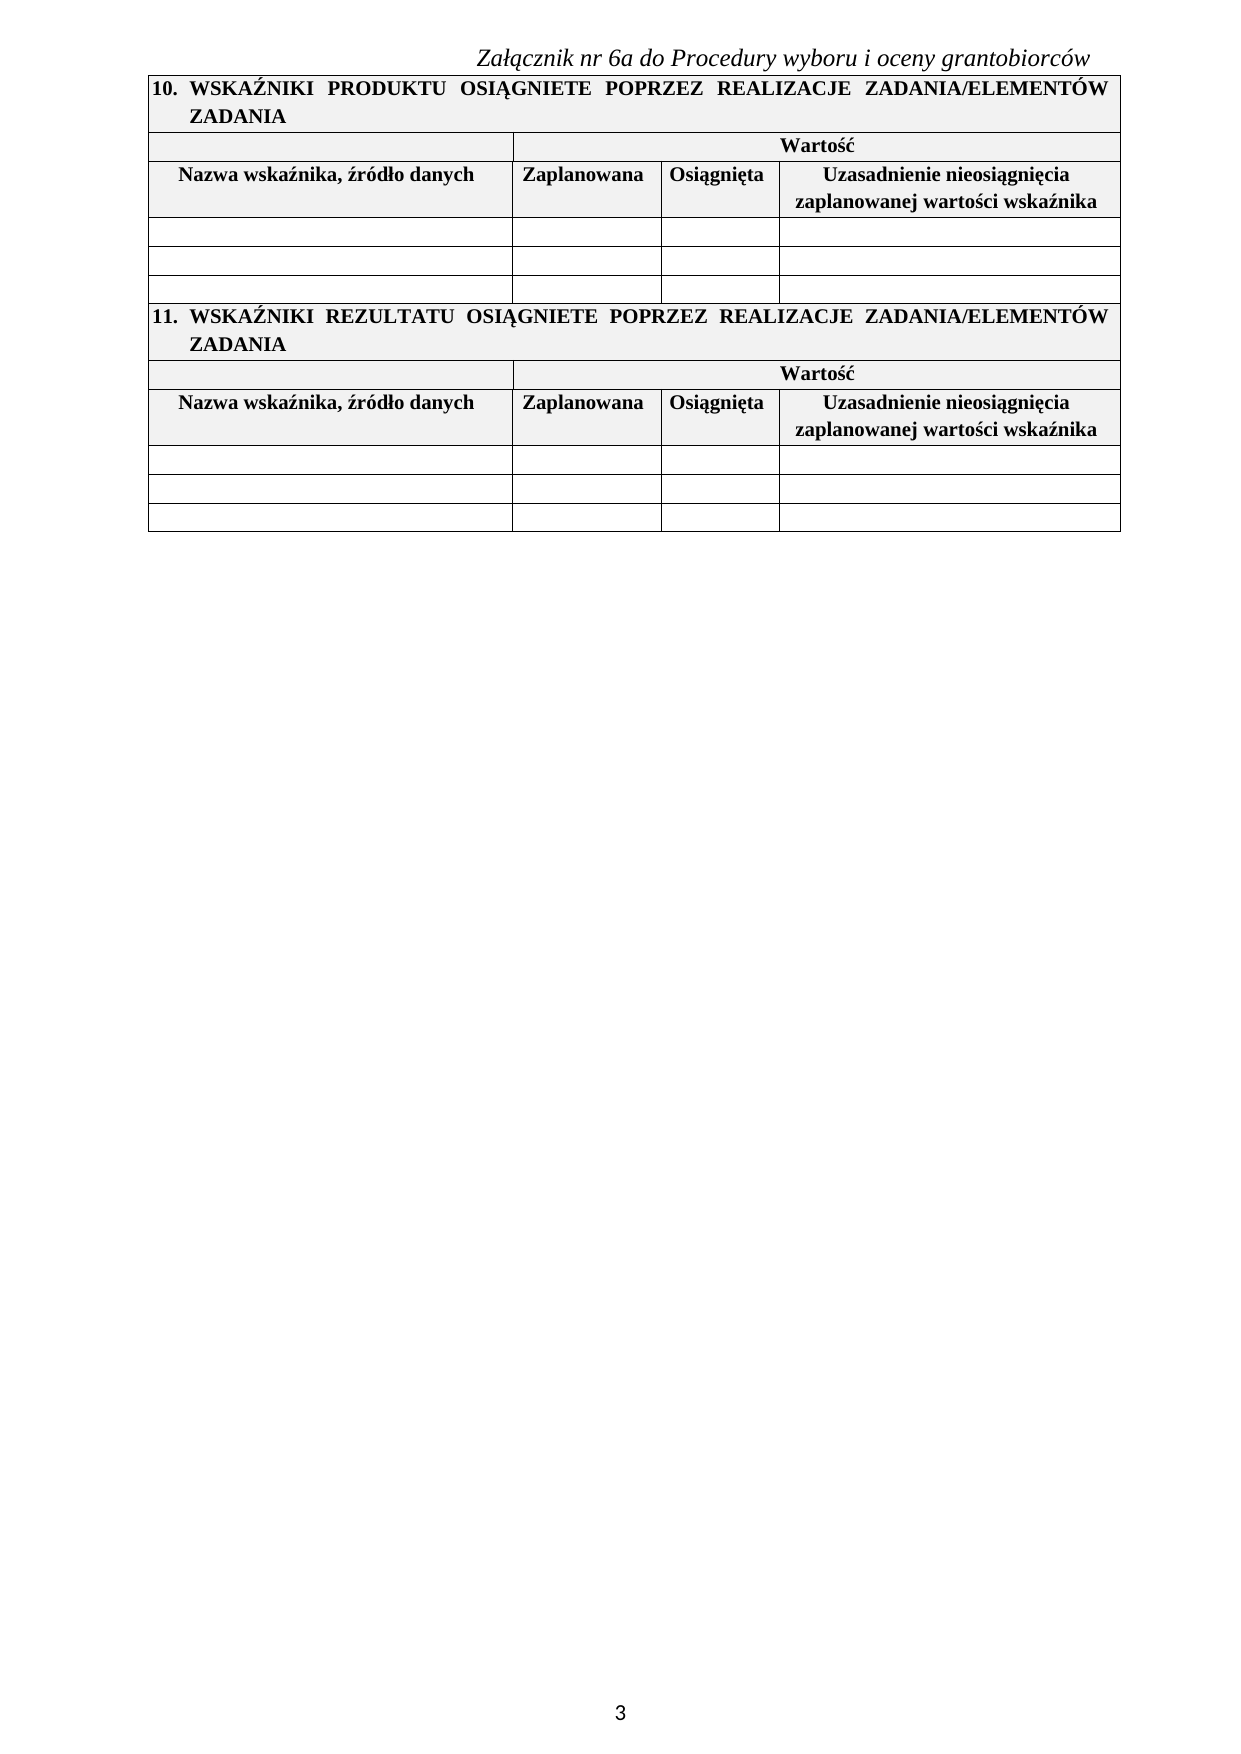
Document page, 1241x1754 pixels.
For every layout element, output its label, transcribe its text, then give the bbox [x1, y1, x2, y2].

table_cell [662, 276, 779, 303]
table_cell [149, 446, 512, 474]
table_cell [662, 504, 779, 531]
table_cell Wartość [514, 133, 1120, 161]
table_cell [149, 218, 512, 246]
table_cell [662, 446, 779, 474]
table_cell [780, 504, 1120, 531]
table_cell [149, 133, 513, 161]
table_cell [149, 475, 512, 502]
table_cell Uzasadnienie nieosiągnięcia zaplanowanej wartości wskaźnika [780, 162, 1120, 217]
table_cell Nazwa wskaźnika, źródło danych [149, 162, 512, 217]
table_cell [513, 446, 661, 474]
table_cell [662, 247, 779, 274]
table_cell [513, 218, 661, 246]
table_cell [513, 475, 661, 502]
table_cell Wartość [514, 361, 1120, 389]
table_cell [780, 276, 1120, 303]
table_cell [149, 504, 512, 531]
table_cell [149, 361, 513, 389]
table_cell [513, 276, 661, 303]
table_cell [780, 247, 1120, 274]
table_cell [780, 475, 1120, 502]
table_cell [780, 446, 1120, 474]
table_cell Nazwa wskaźnika, źródło danych [149, 390, 512, 445]
table_cell [513, 504, 661, 531]
table_cell [662, 218, 779, 246]
table_cell [513, 247, 661, 274]
table_cell [149, 247, 512, 274]
table_cell Zaplanowana [513, 162, 661, 217]
table_cell Osiągnięta [662, 390, 779, 445]
table_cell [149, 276, 512, 303]
table_cell Osiągnięta [662, 162, 779, 217]
table_cell Zaplanowana [513, 390, 661, 445]
table_cell Uzasadnienie nieosiągnięcia zaplanowanej wartości wskaźnika [780, 390, 1120, 445]
table_cell WSKAŹNIKI PRODUKTU OSIĄGNIETE POPRZEZ REALIZACJE ZADANIA/ELEMENTÓW ZADANIA [149, 76, 1120, 132]
table_cell [662, 475, 779, 502]
table_cell [780, 218, 1120, 246]
table_cell WSKAŹNIKI REZULTATU OSIĄGNIETE POPRZEZ REALIZACJE ZADANIA/ELEMENTÓW ZADANIA [149, 304, 1120, 360]
